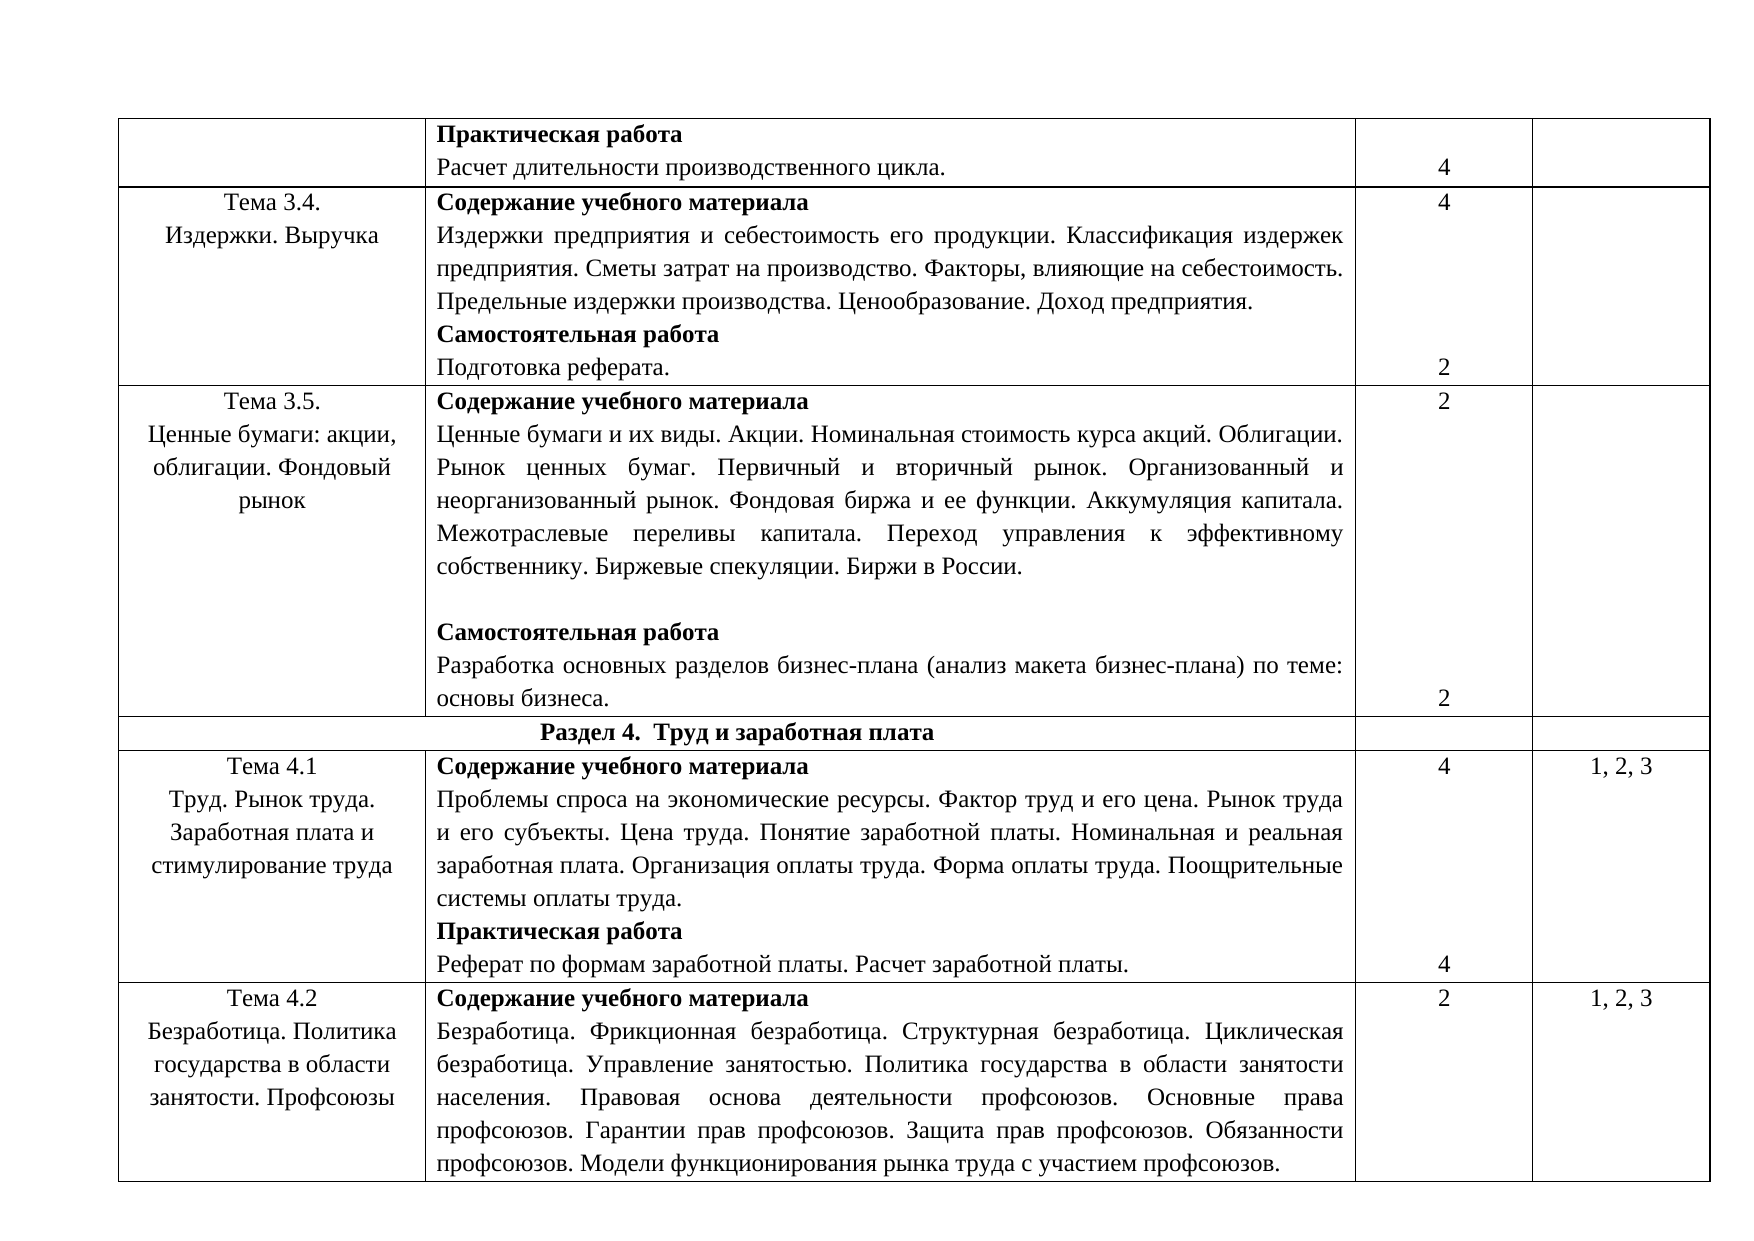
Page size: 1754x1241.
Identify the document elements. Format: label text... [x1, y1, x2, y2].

table_cell [1533, 386, 1709, 716]
table_cell Тема 3.4. Издержки. Выручка [119, 188, 425, 385]
table_cell Содержание учебного материала Издержки предприятия и себестоимость его продукции. Классификация издержек предприятия. Сметы затрат на производство. Факторы, влияющие на себестоимость. Предельные издержки производства. Ценообразование. Доход предприятия. Самостоятельная работа Подготовка реферата. [426, 188, 1355, 385]
table_cell 1, 2, 3 [1533, 983, 1709, 1181]
table_cell Тема 4.1 Труд. Рынок труда. Заработная плата и стимулирование труда [119, 751, 425, 982]
table_cell 1, 2, 3 [1533, 751, 1709, 982]
table_cell 4 2 [1356, 188, 1532, 385]
table_cell [1533, 188, 1709, 385]
table_cell 2 2 [1356, 983, 1532, 1181]
table_cell Содержание учебного материала Ценные бумаги и их виды. Акции. Номинальная стоимость курса акций. Облигации. Рынок ценных бумаг. Первичный и вторичный рынок. Организованный и неорганизованный рынок. Фондовая биржа и ее функции. Аккумуляция капитала. Межотраслевые переливы капитала. Переход управления к эффективному собственнику. Биржевые спекуляции. Биржи в России. Самостоятельная работа Разработка основных разделов бизнес-плана (анализ макета бизнес-плана) по теме: основы бизнеса. [426, 386, 1355, 716]
table_cell [1356, 717, 1532, 750]
table_cell 4 4 [1356, 751, 1532, 982]
table_cell Раздел 4. Труд и заработная плата [119, 717, 1355, 750]
table_cell Тема 3.5. Ценные бумаги: акции, облигации. Фондовый рынок [119, 386, 425, 716]
table_cell Практическая работа Расчет длительности производственного цикла. [426, 119, 1355, 186]
table_cell 4 [1356, 119, 1532, 186]
table_cell Содержание учебного материала Проблемы спроса на экономические ресурсы. Фактор труд и его цена. Рынок труда и его субъекты. Цена труда. Понятие заработной платы. Номинальная и реальная заработная плата. Организация оплаты труда. Форма оплаты труда. Поощрительные системы оплаты труда. Практическая работа Реферат по формам заработной платы. Расчет заработной платы. [426, 751, 1355, 982]
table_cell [426, 983, 1355, 1181]
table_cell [119, 119, 425, 186]
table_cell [119, 983, 425, 1181]
table_cell [1533, 717, 1709, 750]
table_cell 2 2 [1356, 386, 1532, 716]
table_cell [1533, 119, 1709, 186]
